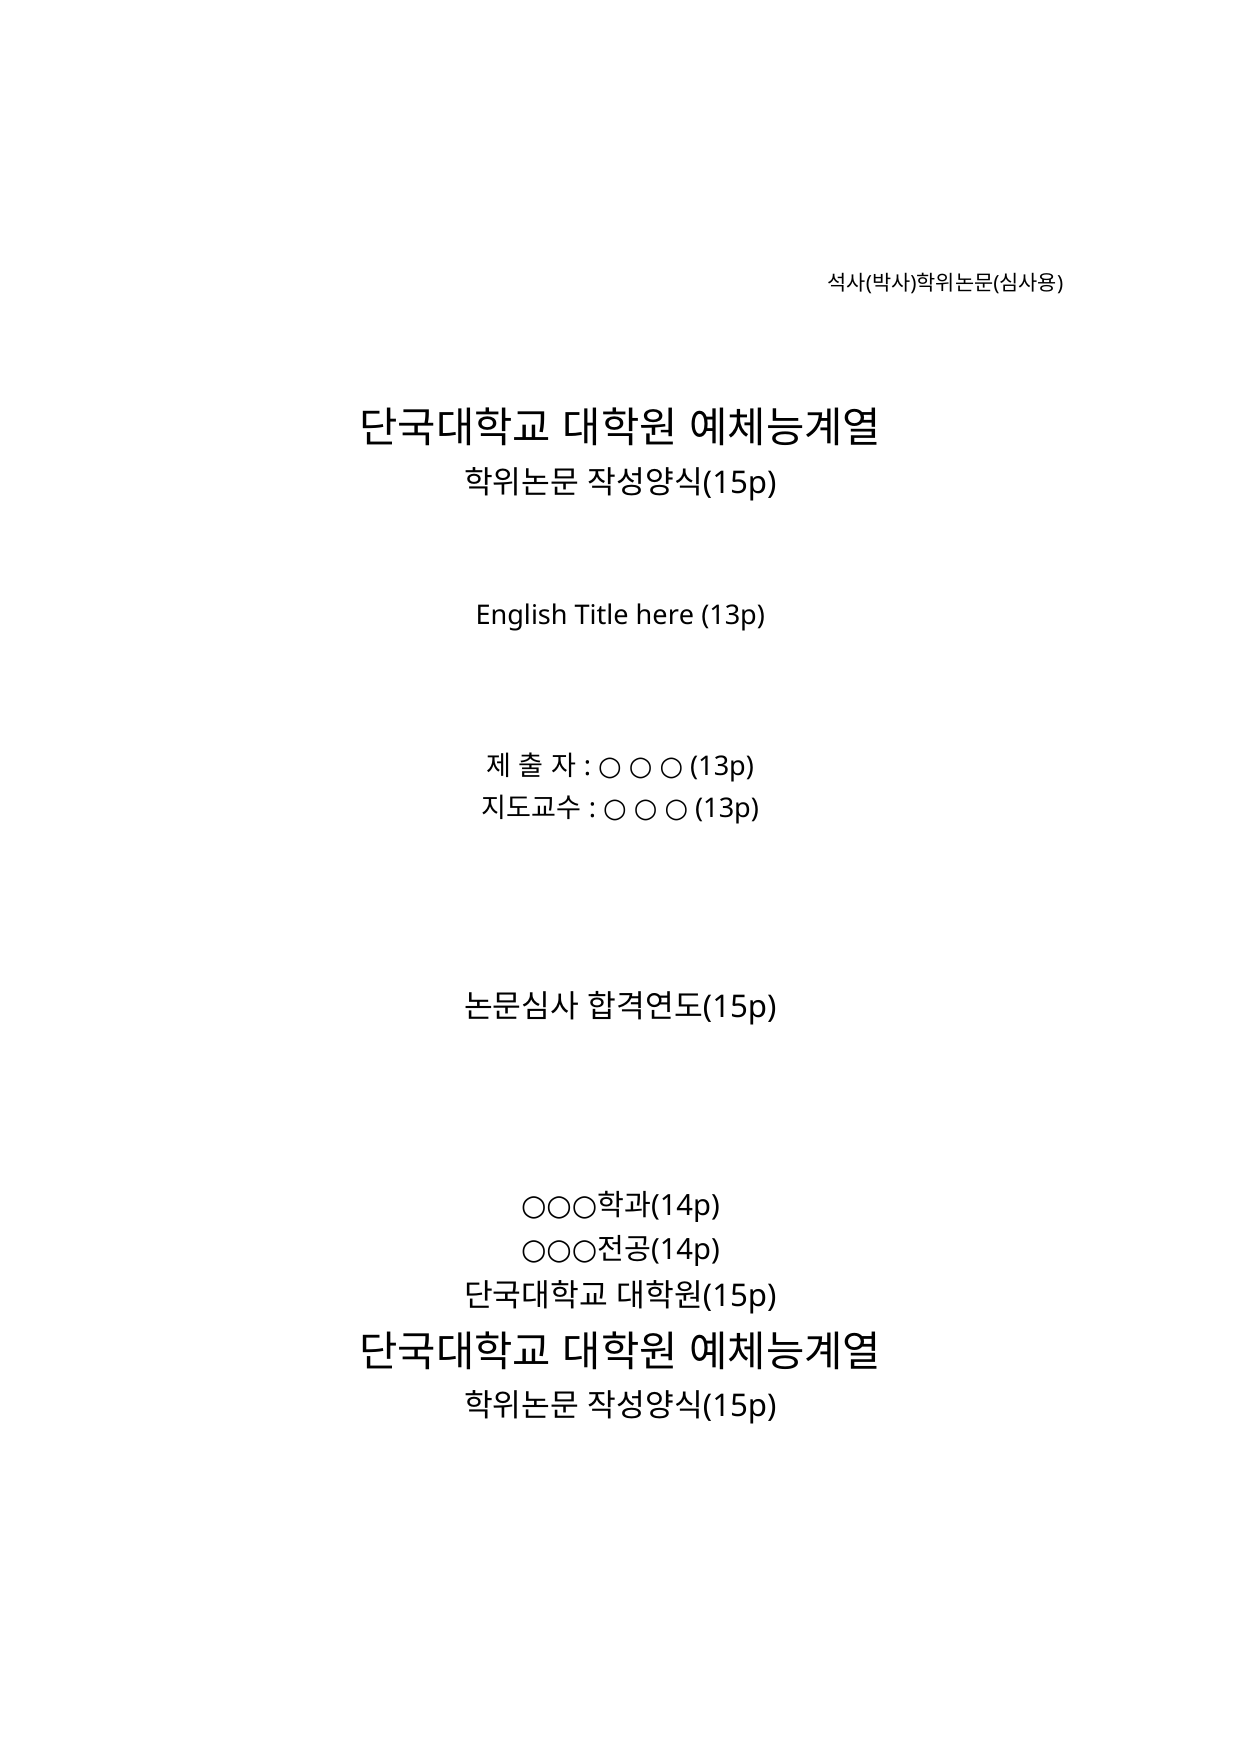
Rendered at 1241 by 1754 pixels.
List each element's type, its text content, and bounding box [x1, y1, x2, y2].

text 석사(박사)학위논문(심사용) [177, 266, 1063, 296]
text English Title here (13p) [177, 596, 1063, 632]
text ○○○학과(14p) [177, 1181, 1063, 1223]
text 학위논문 작성양식(15p) [177, 457, 1063, 502]
text 단국대학교 대학원 예체능계열 [177, 394, 1063, 454]
text ○○○전공(14p) [177, 1226, 1063, 1268]
text 논문심사 합격연도(15p) [177, 982, 1063, 1027]
text 학위논문 작성양식(15p) [177, 1380, 1063, 1426]
text 제 출 자 : ○ ○ ○ (13p) [177, 744, 1063, 784]
text 지도교수 : ○ ○ ○ (13p) [177, 786, 1063, 825]
text 단국대학교 대학원 예체능계열 [177, 1318, 1063, 1378]
text 단국대학교 대학원(15p) [177, 1270, 1063, 1315]
